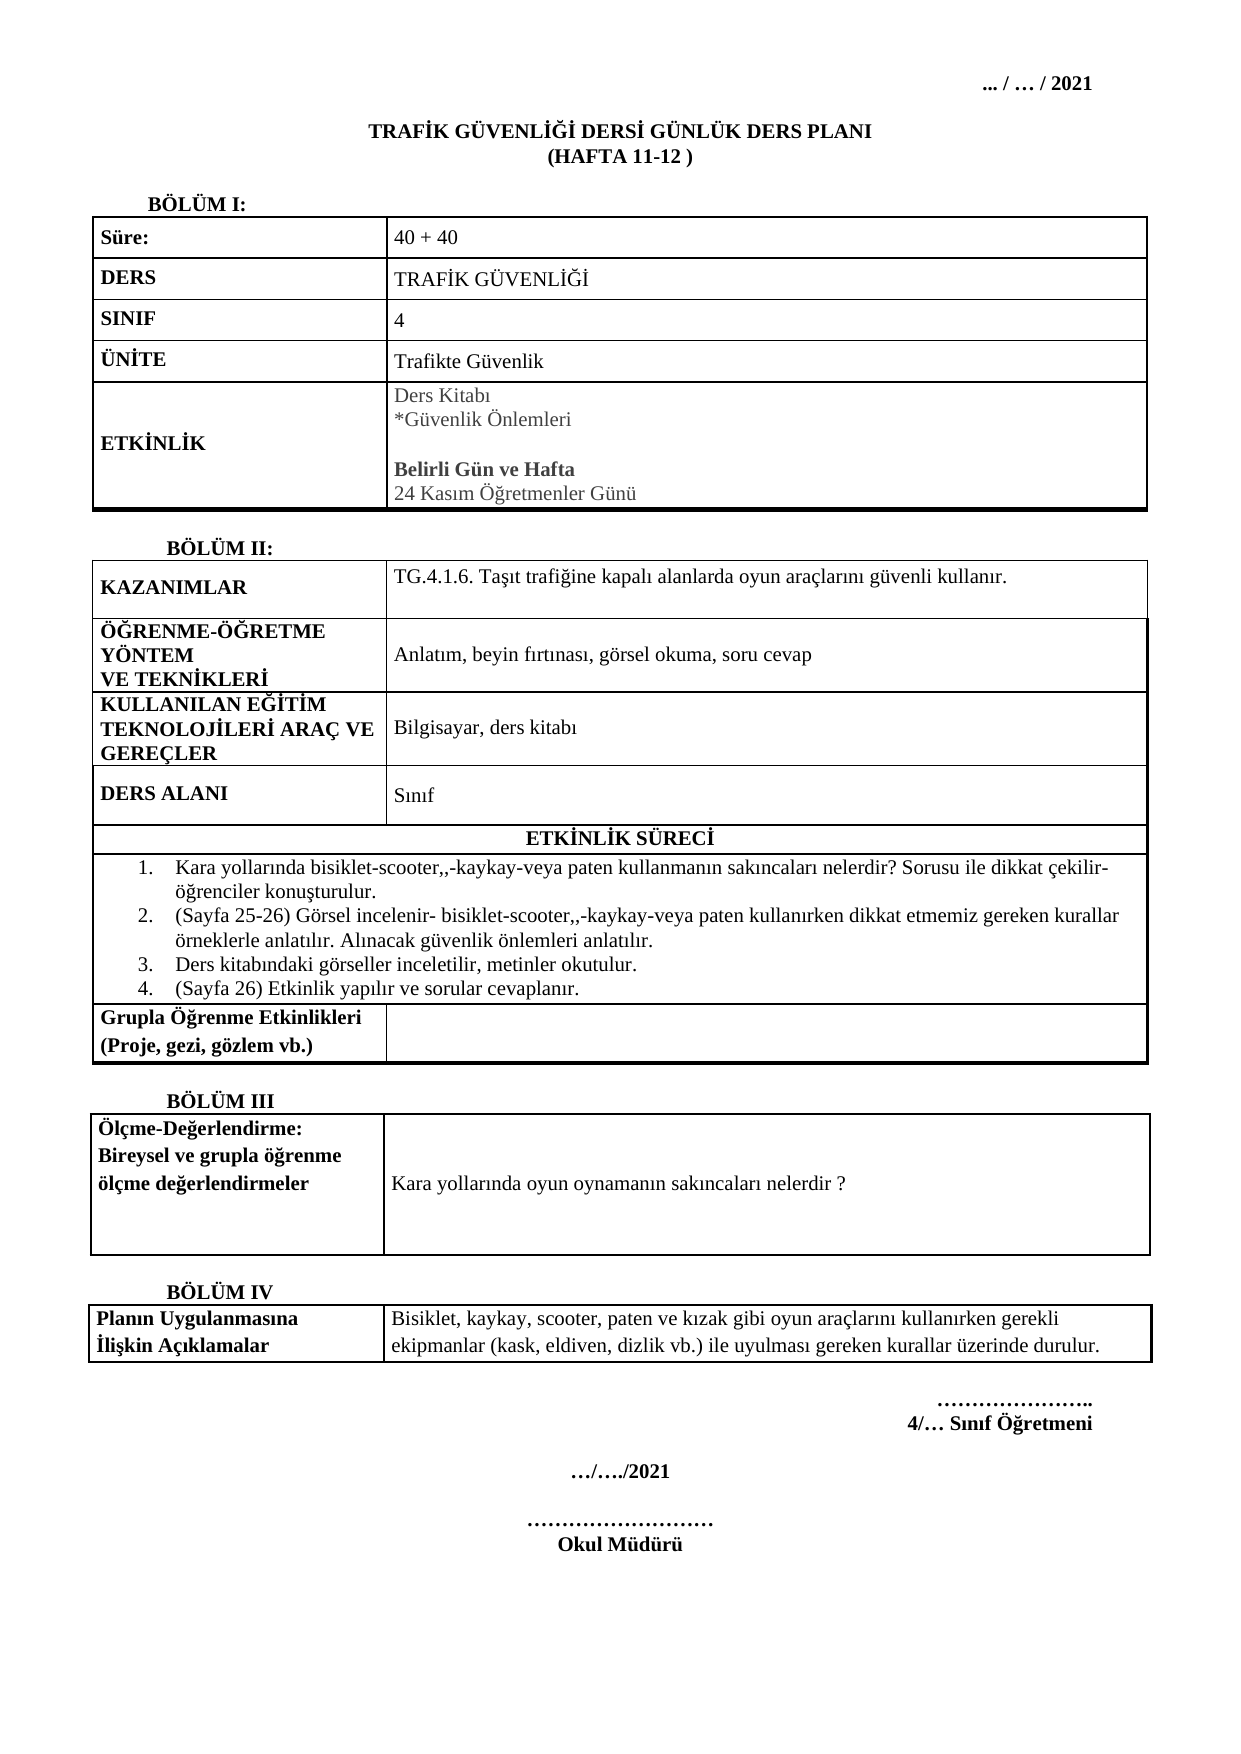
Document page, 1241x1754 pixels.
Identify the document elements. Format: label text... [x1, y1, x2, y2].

table_header Planın Uygulanmasına İlişkin Açıklamalar [90, 1306, 383, 1361]
table_cell Ders Kitabı *Güvenlik Önlemleri Belirli Gün ve Hafta 24 Kasım Öğretmenler Günü [388, 383, 1146, 507]
table_header Kara yollarında oyun oynamanın sakıncaları nelerdir ? [385, 1115, 1149, 1253]
table_cell Grupla Öğrenme Etkinlikleri (Proje, gezi, gözlem vb.) [94, 1005, 386, 1061]
table_cell Bilgisayar, ders kitabı [387, 693, 1146, 764]
table_cell Trafikte Güvenlik [388, 341, 1146, 381]
table_cell KULLANILAN EĞİTİM TEKNOLOJİLERİ ARAÇ VE GEREÇLER [93, 693, 386, 764]
text ……………………… [148, 1507, 1092, 1531]
table_header 40 + 40 [388, 218, 1146, 257]
text ... / … / 2021 [148, 71, 1092, 95]
table_cell DERS ALANI [94, 766, 386, 824]
subtitle BÖLÜM III [148, 1089, 1092, 1113]
table_header KAZANIMLAR [93, 561, 386, 618]
table_cell Sınıf [387, 766, 1146, 824]
table_header Süre: [94, 218, 386, 257]
text (HAFTA 11-12 ) [148, 143, 1092, 168]
table_header TG.4.1.6. Taşıt trafiğine kapalı alanlarda oyun araçlarını güvenli kullanır. [387, 561, 1147, 618]
text 4/… Sınıf Öğretmeni [148, 1411, 1092, 1435]
table_header Ölçme-Değerlendirme: Bireysel ve grupla öğrenme ölçme değerlendirmeler [92, 1115, 383, 1253]
table_cell SINIF [94, 300, 386, 340]
table_cell ETKİNLİK [94, 383, 386, 507]
table_cell ETKİNLİK SÜRECİ [94, 826, 1146, 853]
text BÖLÜM I: [148, 192, 1092, 216]
table_cell TRAFİK GÜVENLİĞİ [388, 259, 1146, 298]
table_cell ÜNİTE [94, 341, 386, 381]
table_cell [387, 1005, 1146, 1061]
text TRAFİK GÜVENLİĞİ DERSİ GÜNLÜK DERS PLANI [148, 119, 1092, 143]
subtitle BÖLÜM IV [148, 1279, 1092, 1304]
text BÖLÜM II: [148, 536, 1092, 559]
table_cell DERS [94, 259, 386, 298]
table_cell Kara yollarında bisiklet-scooter,,-kaykay-veya paten kullanmanın sakıncaları nelerdir? Sorusu ile dikkat çekilir-öğrenciler konuşturulur. (Sayfa 25-26) Görsel incelenir- bisiklet-scooter,,-kaykay-veya paten kullanırken dikkat etmemiz gereken kurallar örneklerle anlatılır. Alınacak güvenlik önlemleri anlatılır. Ders kitabındaki görseller inceletilir, metinler okutulur. (Sayfa 26) Etkinlik yapılır ve sorular cevaplanır. [94, 855, 1146, 1003]
table_header Bisiklet, kaykay, scooter, paten ve kızak gibi oyun araçlarını kullanırken gerekli ekipmanlar (kask, eldiven, dizlik vb.) ile uyulması gereken kurallar üzerinde durulur. [385, 1306, 1150, 1361]
text Okul Müdürü [148, 1531, 1092, 1556]
table_cell 4 [388, 300, 1146, 340]
text ………………….. [148, 1387, 1092, 1411]
table_cell Anlatım, beyin fırtınası, görsel okuma, soru cevap [387, 619, 1146, 691]
table_cell ÖĞRENME-ÖĞRETME YÖNTEM VE TEKNİKLERİ [93, 619, 386, 691]
text …/…./2021 [148, 1459, 1092, 1483]
